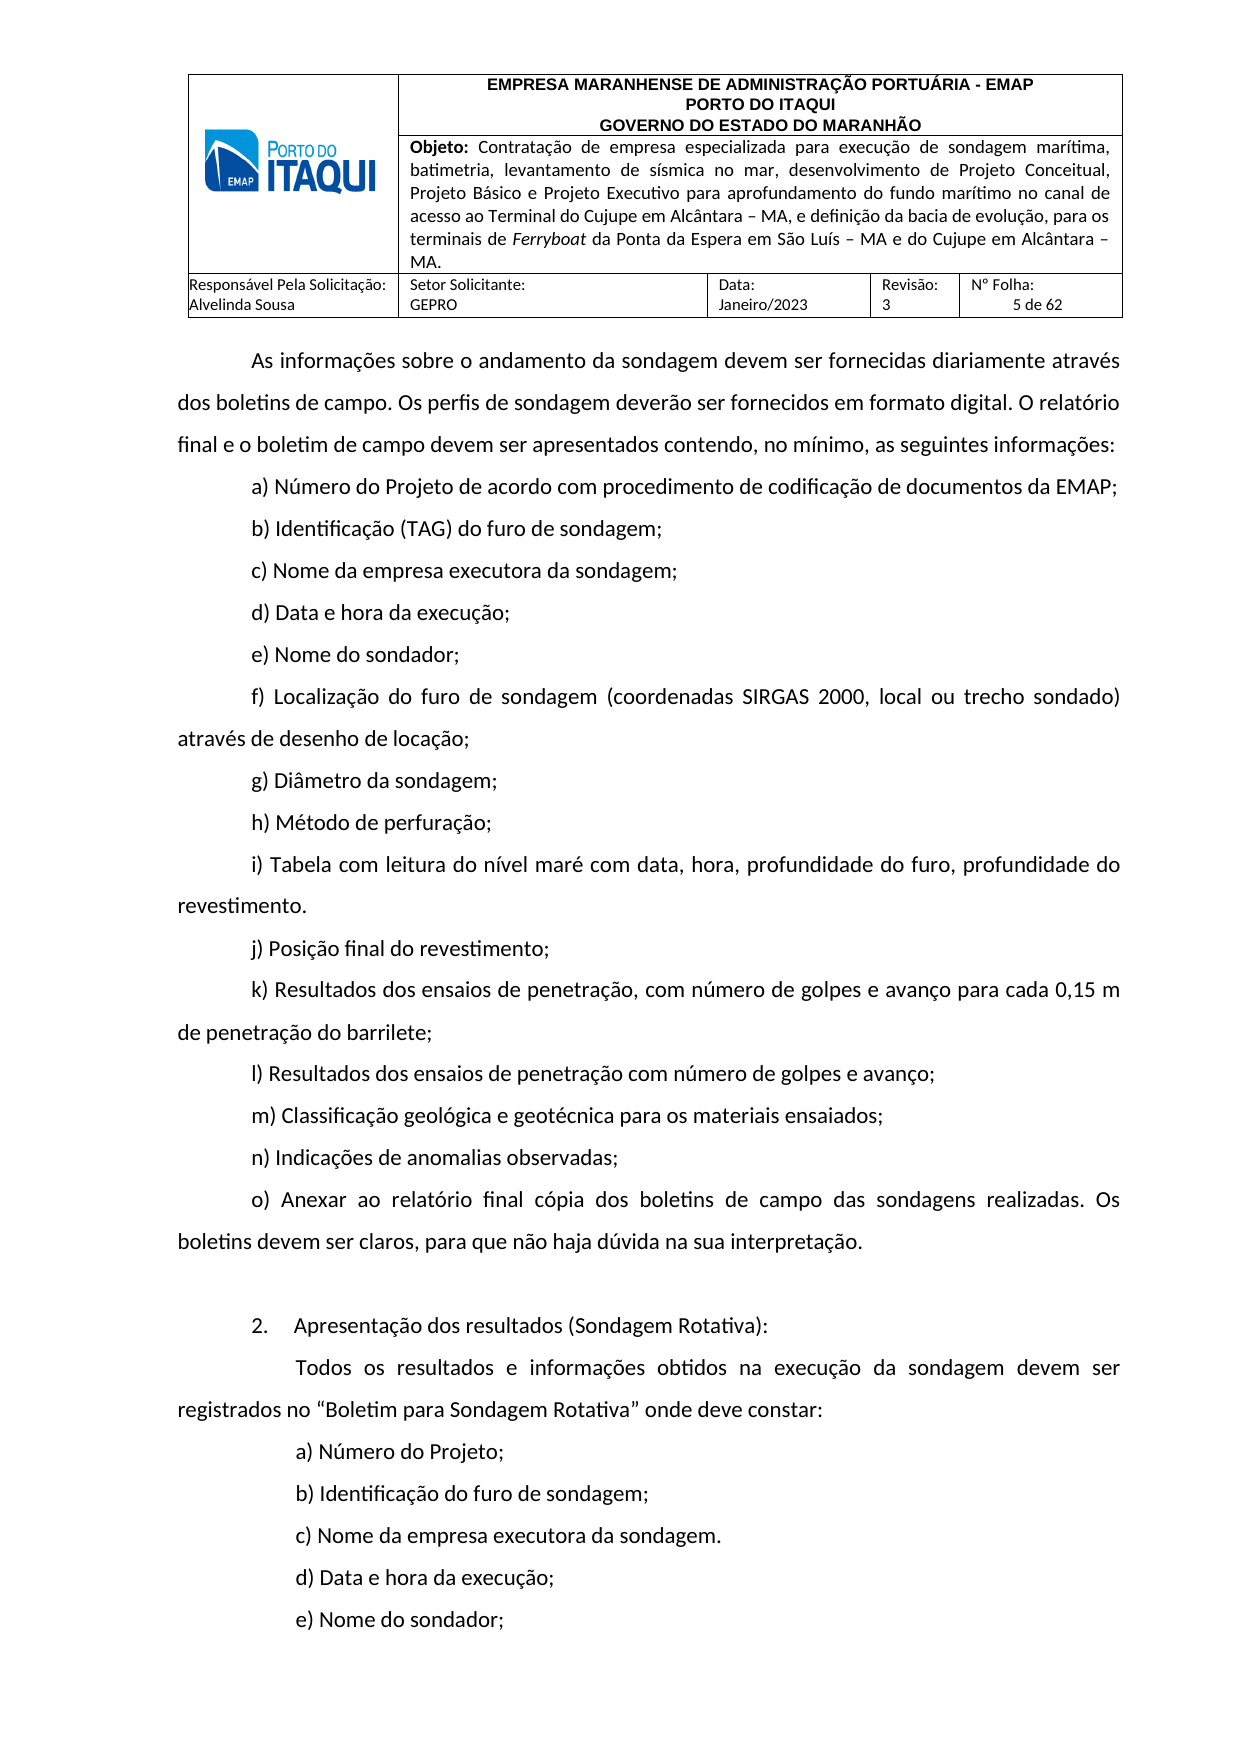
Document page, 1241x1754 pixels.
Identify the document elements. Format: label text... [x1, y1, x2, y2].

text e) Nome do sondador; [177, 1605, 1122, 1633]
text j) Posição final do revestimento; [177, 934, 1122, 962]
text k) Resultados dos ensaios de penetração, com número de golpes e avanço para cada 0,15 m de penetração do barrilete; [177, 976, 1122, 1046]
text b) Identificação (TAG) do furo de sondagem; [177, 514, 1122, 542]
text a) Número do Projeto de acordo com procedimento de codificação de documentos da EMAP; [177, 472, 1122, 500]
text a) Número do Projeto; [177, 1437, 1122, 1465]
text As informações sobre o andamento da sondagem devem ser fornecidas diariamente através dos boletins de campo. Os perfis de sondagem deverão ser fornecidos em formato digital. O relatório final e o boletim de campo devem ser apresentados contendo, no mínimo, as seguintes informações: [177, 346, 1122, 458]
text i) Tabela com leitura do nível maré com data, hora, profundidade do furo, profundidade do revestimento. [177, 850, 1122, 920]
text b) Identificação do furo de sondagem; [177, 1479, 1122, 1507]
text f) Localização do furo de sondagem (coordenadas SIRGAS 2000, local ou trecho sondado) através de desenho de locação; [177, 682, 1122, 752]
text g) Diâmetro da sondagem; [177, 766, 1122, 794]
text Todos os resultados e informações obtidos na execução da sondagem devem ser registrados no “Boletim para Sondagem Rotativa” onde deve constar: [177, 1353, 1122, 1423]
picture [199, 122, 380, 198]
text c) Nome da empresa executora da sondagem. [177, 1521, 1122, 1549]
text e) Nome do sondador; [177, 640, 1122, 668]
text l) Resultados dos ensaios de penetração com número de golpes e avanço; [177, 1059, 1122, 1088]
text n) Indicações de anomalias observadas; [177, 1143, 1122, 1172]
text d) Data e hora da execução; [177, 598, 1122, 626]
text c) Nome da empresa executora da sondagem; [177, 556, 1122, 584]
text m) Classificação geológica e geotécnica para os materiais ensaiados; [177, 1102, 1122, 1129]
list Apresentação dos resultados (Sondagem Rotativa): [251, 1311, 1122, 1339]
text o) Anexar ao relatório final cópia dos boletins de campo das sondagens realizadas. Os boletins devem ser claros, para que não haja dúvida na sua interpretação. [177, 1186, 1122, 1256]
text h) Método de perfuração; [177, 808, 1122, 836]
text d) Data e hora da execução; [177, 1563, 1122, 1591]
